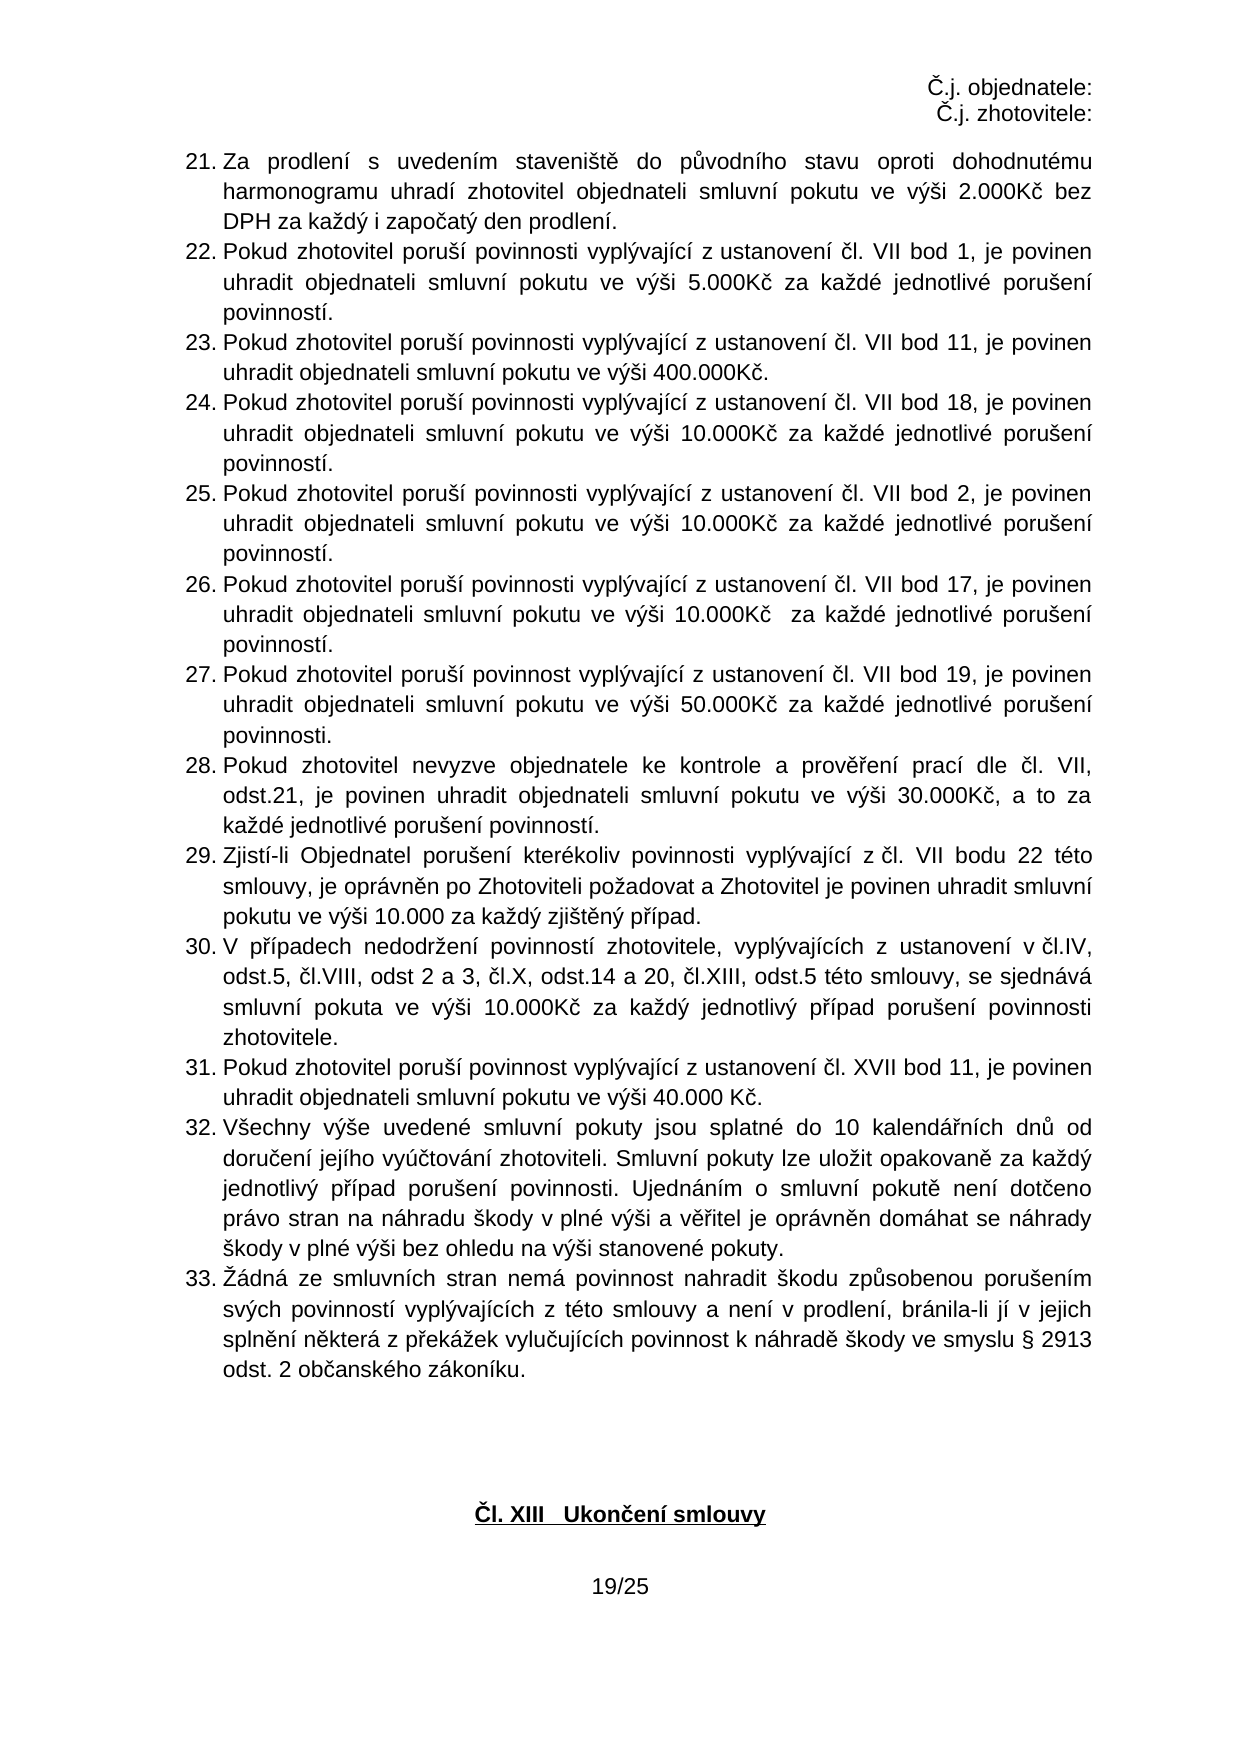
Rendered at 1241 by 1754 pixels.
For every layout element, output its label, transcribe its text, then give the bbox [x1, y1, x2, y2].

list Všechny výše uvedené smluvní pokuty jsou splatné do 10 kalendářních dnů od doručení jejího vyúčtování zhotoviteli. Smluvní pokuty lze uložit opakovaně za každý jednotlivý případ porušení povinnosti. Ujednáním o smluvní pokutě není dotčeno právo stran na náhradu škody v plné výši a věřitel je oprávněn domáhat se náhrady škody v plné výši bez ohledu na výši stanovené pokuty. [185, 1114, 1093, 1261]
text Čl. XIII Ukončení smlouvy [148, 1501, 1093, 1528]
list Za prodlení s uvedením staveniště do původního stavu oproti dohodnutému harmonogramu uhradí zhotovitel objednateli smluvní pokutu ve výši 2.000Kč bez DPH za každý i započatý den prodlení. [185, 148, 1093, 234]
list Pokud zhotovitel poruší povinnosti vyplývající z ustanovení čl. VII bod 11, je povinen uhradit objednateli smluvní pokutu ve výši 400.000Kč. [185, 329, 1093, 385]
list Pokud zhotovitel poruší povinnosti vyplývající z ustanovení čl. VII bod 17, je povinen uhradit objednateli smluvní pokutu ve výši 10.000Kč za každé jednotlivé porušení povinností. [185, 571, 1093, 657]
list Pokud zhotovitel poruší povinnosti vyplývající z ustanovení čl. VII bod 18, je povinen uhradit objednateli smluvní pokutu ve výši 10.000Kč za každé jednotlivé porušení povinností. [185, 389, 1093, 476]
list V případech nedodržení povinností zhotovitele, vyplývajících z ustanovení v čl.IV, odst.5, čl.VIII, odst 2 a 3, čl.X, odst.14 a 20, čl.XIII, odst.5 této smlouvy, se sjednává smluvní pokuta ve výši 10.000Kč za každý jednotlivý případ porušení povinnosti zhotovitele. [185, 933, 1093, 1050]
list Pokud zhotovitel nevyzve objednatele ke kontrole a prověření prací dle čl. VII, odst.21, je povinen uhradit objednateli smluvní pokutu ve výši 30.000Kč, a to za každé jednotlivé porušení povinností. [185, 752, 1093, 838]
list Pokud zhotovitel poruší povinnost vyplývající z ustanovení čl. VII bod 19, je povinen uhradit objednateli smluvní pokutu ve výši 50.000Kč za každé jednotlivé porušení povinnosti. [185, 661, 1093, 748]
list Zjistí-li Objednatel porušení kterékoliv povinnosti vyplývající z čl. VII bodu 22 této smlouvy, je oprávněn po Zhotoviteli požadovat a Zhotovitel je povinen uhradit smluvní pokutu ve výši 10.000 za každý zjištěný případ. [185, 842, 1093, 929]
list Pokud zhotovitel poruší povinnosti vyplývající z ustanovení čl. VII bod 1, je povinen uhradit objednateli smluvní pokutu ve výši 5.000Kč za každé jednotlivé porušení povinností. [185, 238, 1093, 325]
list Žádná ze smluvních stran nemá povinnost nahradit škodu způsobenou porušením svých povinností vyplývajících z této smlouvy a není v prodlení, bránila-li jí v jejich splnění některá z překážek vylučujících povinnost k náhradě škody ve smyslu § 2913 odst. 2 občanského zákoníku. [185, 1265, 1093, 1382]
list Pokud zhotovitel poruší povinnosti vyplývající z ustanovení čl. VII bod 2, je povinen uhradit objednateli smluvní pokutu ve výši 10.000Kč za každé jednotlivé porušení povinností. [185, 480, 1093, 567]
list Pokud zhotovitel poruší povinnost vyplývající z ustanovení čl. XVII bod 11, je povinen uhradit objednateli smluvní pokutu ve výši 40.000 Kč. [185, 1054, 1093, 1110]
